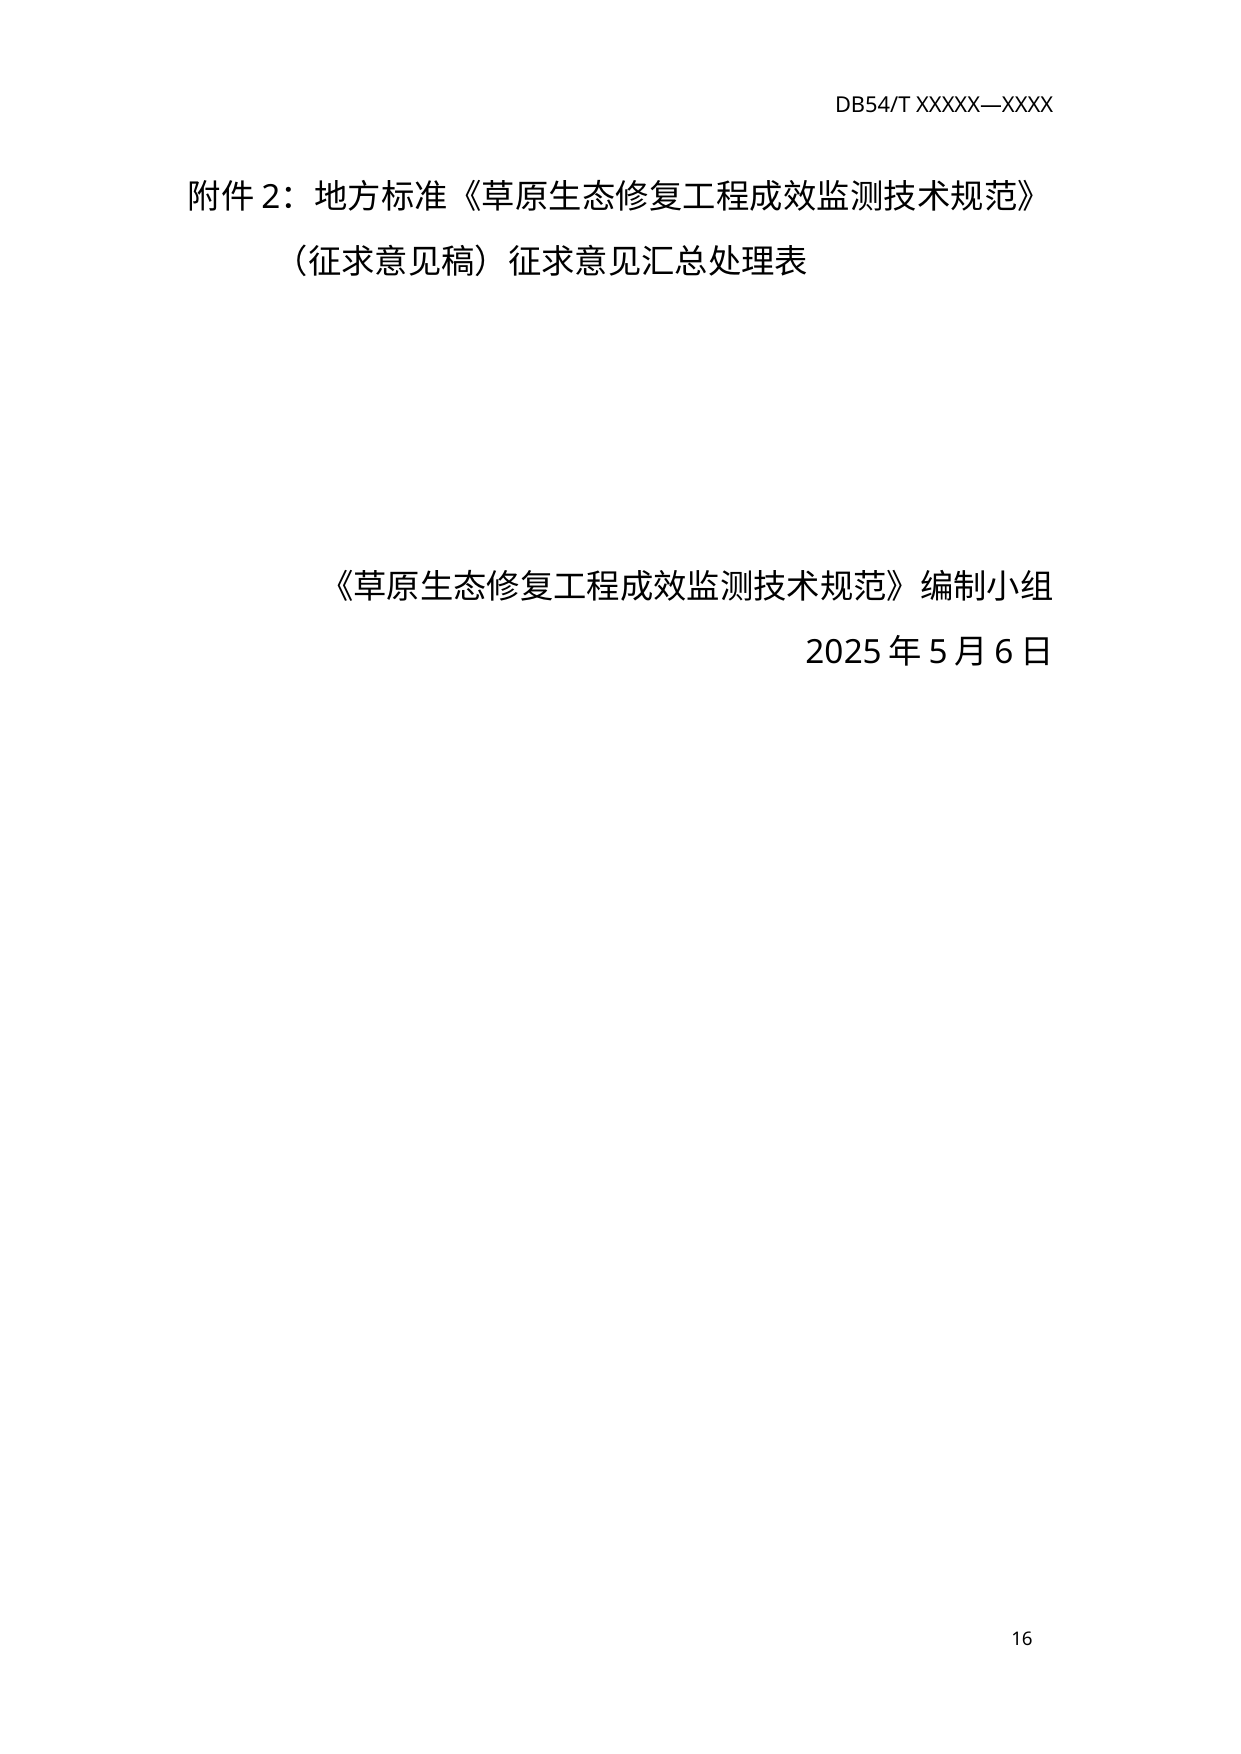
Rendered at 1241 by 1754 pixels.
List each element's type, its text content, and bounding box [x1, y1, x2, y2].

text 2025年5月6日 [187, 617, 1053, 682]
text 《草原生态修复工程成效监测技术规范》编制小组 [187, 552, 1053, 617]
text 附件2：地方标准《草原生态修复工程成效监测技术规范》（征求意见稿）征求意见汇总处理表 [187, 162, 1053, 292]
